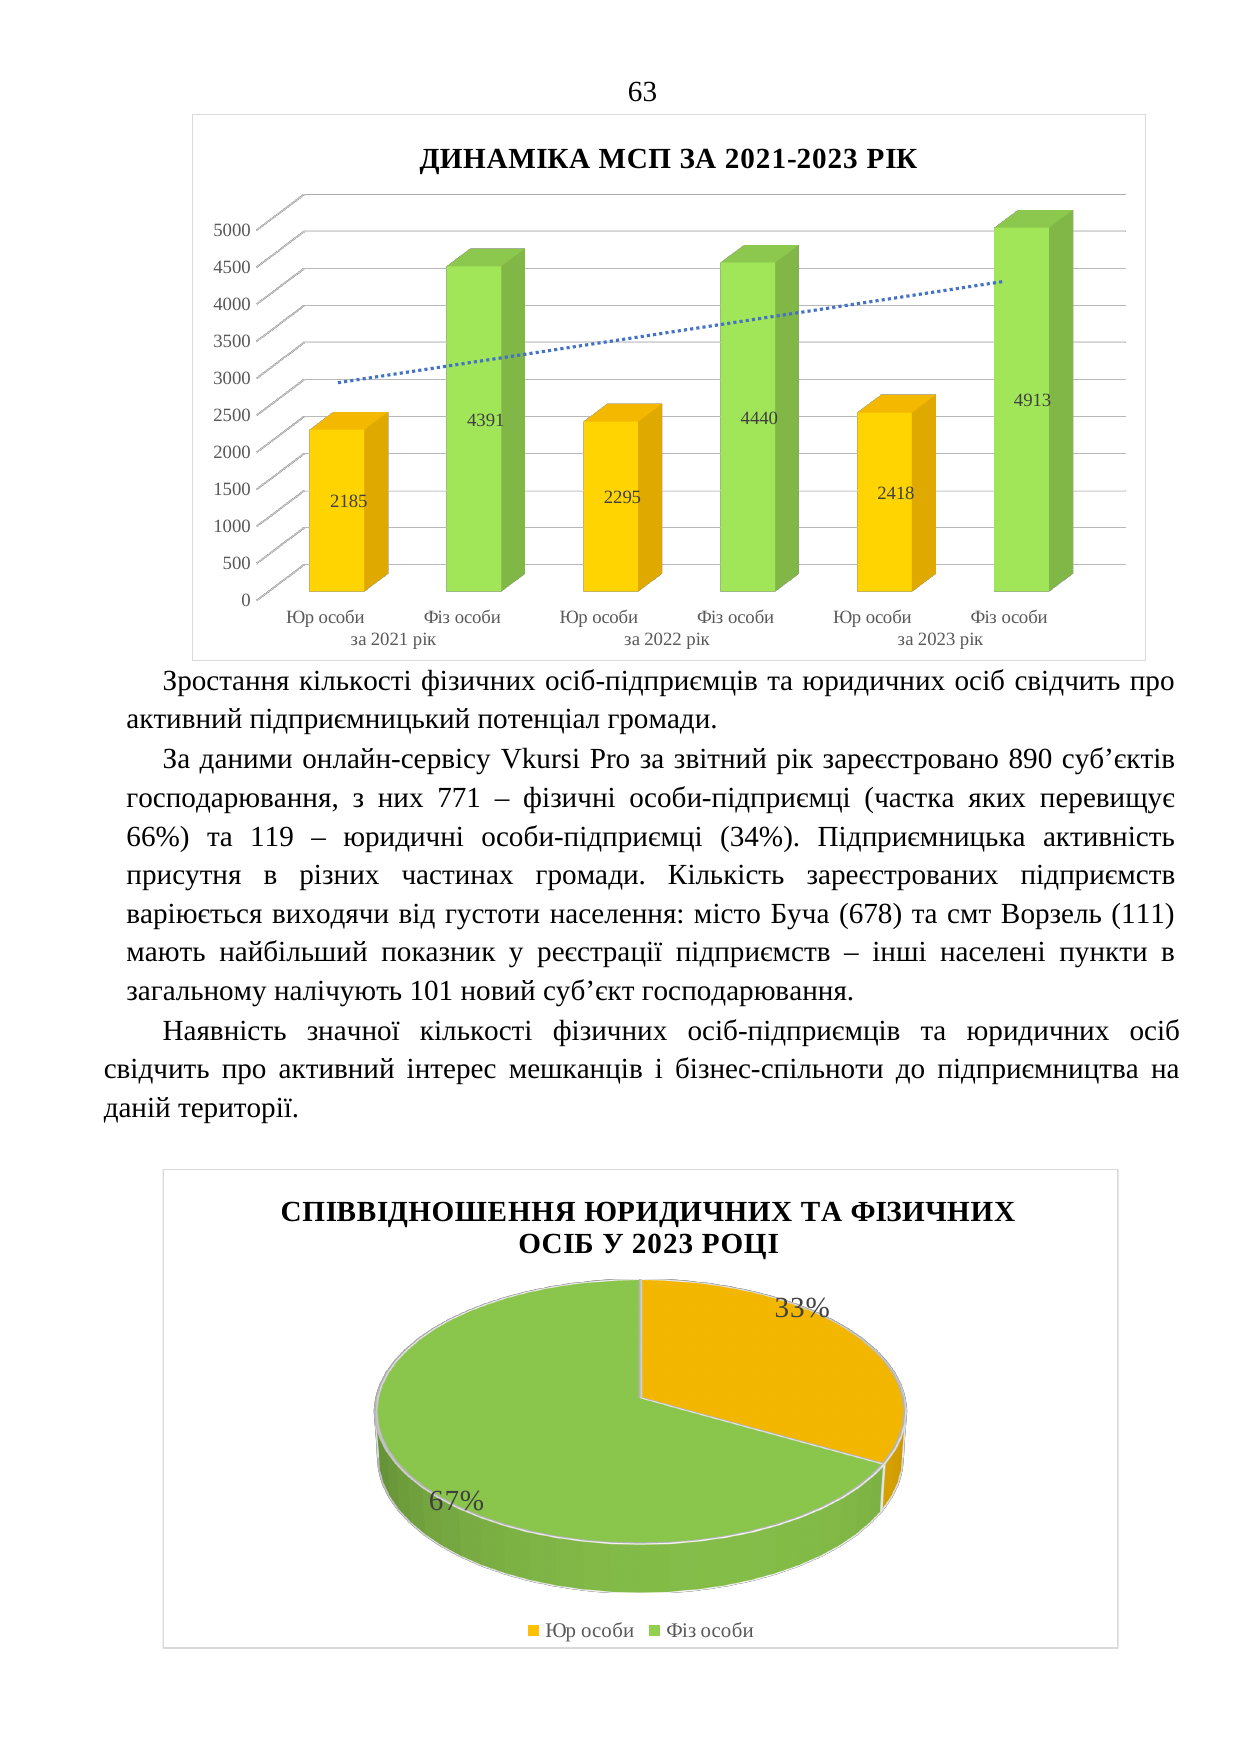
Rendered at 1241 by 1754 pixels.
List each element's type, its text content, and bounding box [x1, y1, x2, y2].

text Зростання кількості фізичних осіб-підприємців та юридичних осіб свідчить про активний підприємницький потенціал громади. [126, 663, 1176, 735]
text За даними онлайн-сервісу Vkursi Pro за звітний рік зареєстровано 890 суб’єктів господарювання, з них 771 – фізичні особи-підприємці (частка яких перевищує 66%) та 119 – юридичні особи-підприємці (34%). Підприємницька активність присутня в різних частинах громади. Кількість зареєстрованих підприємств варіюється виходячи від густоти населення: місто Буча (678) та смт Ворзель (111) мають найбільший показник у реєстрації підприємств – інші населені пункти в загальному налічують 101 новий суб’єкт господарювання. [126, 742, 1176, 1006]
text Наявність значної кількості фізичних осіб-підприємців та юридичних осіб свідчить про активний інтерес мешканців і бізнес-спільноти до підприємництва на даній території. [103, 1013, 1181, 1123]
